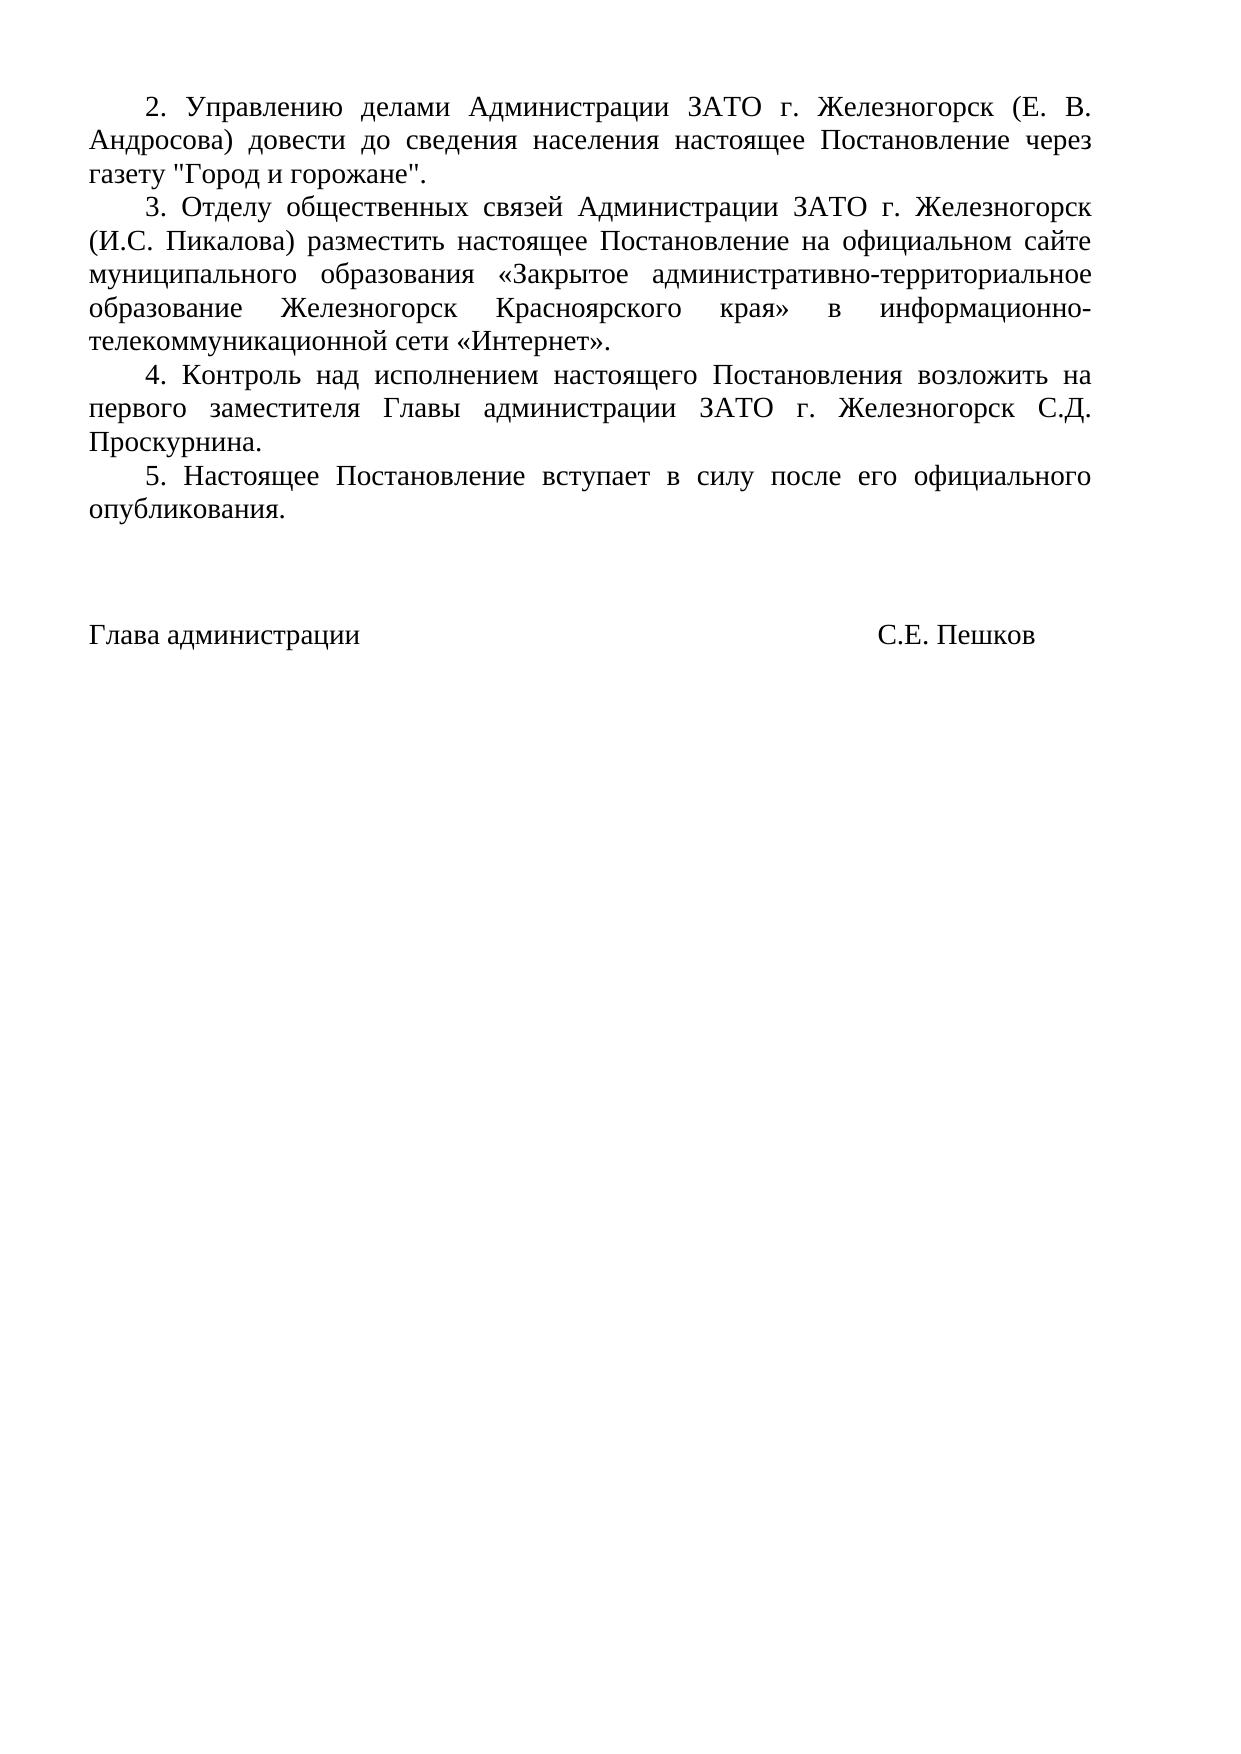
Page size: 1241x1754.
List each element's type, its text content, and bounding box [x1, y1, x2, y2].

text 4. Контроль над исполнением настоящего Постановления возложить на первого заместителя Главы администрации ЗАТО г. Железногорск С.Д. Проскурнина. [89, 357, 1092, 458]
text 2. Управлению делами Администрации ЗАТО г. Железногорск (Е. В. Андросова) довести до сведения населения настоящее Постановление через газету "Город и горожане". [89, 89, 1092, 189]
subtitle Глава администрации С.Е. Пешков [89, 617, 1107, 651]
text 3. Отделу общественных связей Администрации ЗАТО г. Железногорск (И.С. Пикалова) разместить настоящее Постановление на официальном сайте муниципального образования «Закрытое административно-территориальное образование Железногорск Красноярского края» в информационно-телекоммуникационной сети «Интернет». [89, 189, 1092, 357]
text 5. Настоящее Постановление вступает в силу после его официального опубликования. [89, 458, 1092, 525]
